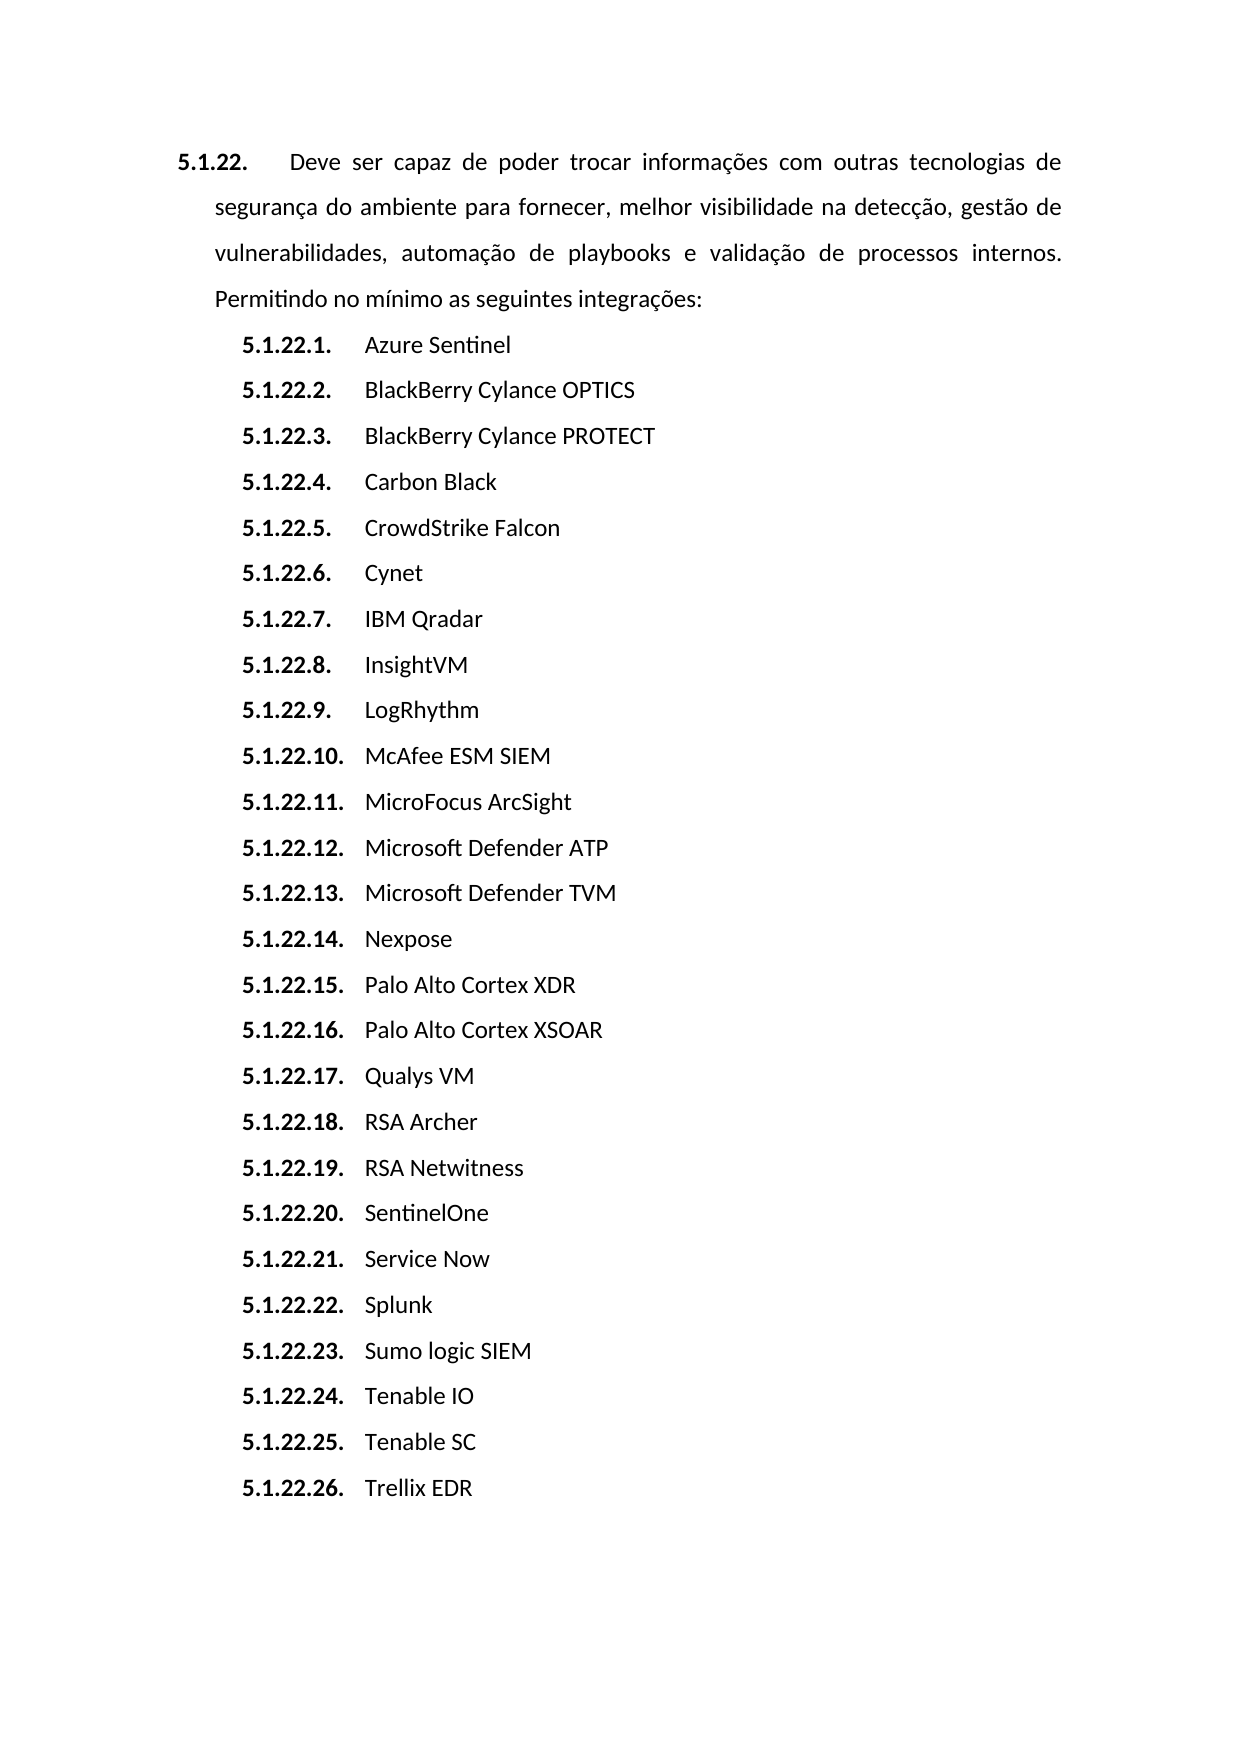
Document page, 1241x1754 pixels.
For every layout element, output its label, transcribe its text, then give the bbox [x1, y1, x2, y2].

list Splunk [242, 1289, 1063, 1319]
list Nexpose [242, 923, 1063, 954]
list IBM Qradar [242, 603, 1063, 634]
list Tenable IO [242, 1381, 1063, 1411]
list MicroFocus ArcSight [242, 786, 1063, 817]
list Trellix EDR [242, 1472, 1063, 1502]
list InsightVM [242, 649, 1063, 679]
list Tenable SC [242, 1426, 1063, 1457]
list Cynet [242, 557, 1063, 588]
list CrowdStrike Falcon [242, 512, 1063, 542]
list SentinelOne [242, 1198, 1063, 1228]
list Qualys VM [242, 1060, 1063, 1091]
list Azure Sentinel [242, 329, 1063, 359]
list Microsoft Defender TVM [242, 877, 1063, 908]
list Deve ser capaz de poder trocar informações com outras tecnologias de segurança do ambiente para fornecer, melhor visibilidade na detecção, gestão de vulnerabilidades, automação de playbooks e validação de processos internos. Permitindo no mínimo as seguintes integrações: [177, 146, 1063, 313]
list Palo Alto Cortex XDR [242, 969, 1063, 999]
list RSA Netwitness [242, 1152, 1063, 1182]
list BlackBerry Cylance OPTICS [242, 374, 1063, 405]
list BlackBerry Cylance PROTECT [242, 420, 1063, 451]
list Microsoft Defender ATP [242, 832, 1063, 862]
list Service Now [242, 1243, 1063, 1274]
list Carbon Black [242, 466, 1063, 496]
list LogRhythm [242, 694, 1063, 725]
list Sumo logic SIEM [242, 1335, 1063, 1365]
list McAfee ESM SIEM [242, 740, 1063, 771]
list RSA Archer [242, 1106, 1063, 1137]
list Palo Alto Cortex XSOAR [242, 1015, 1063, 1045]
